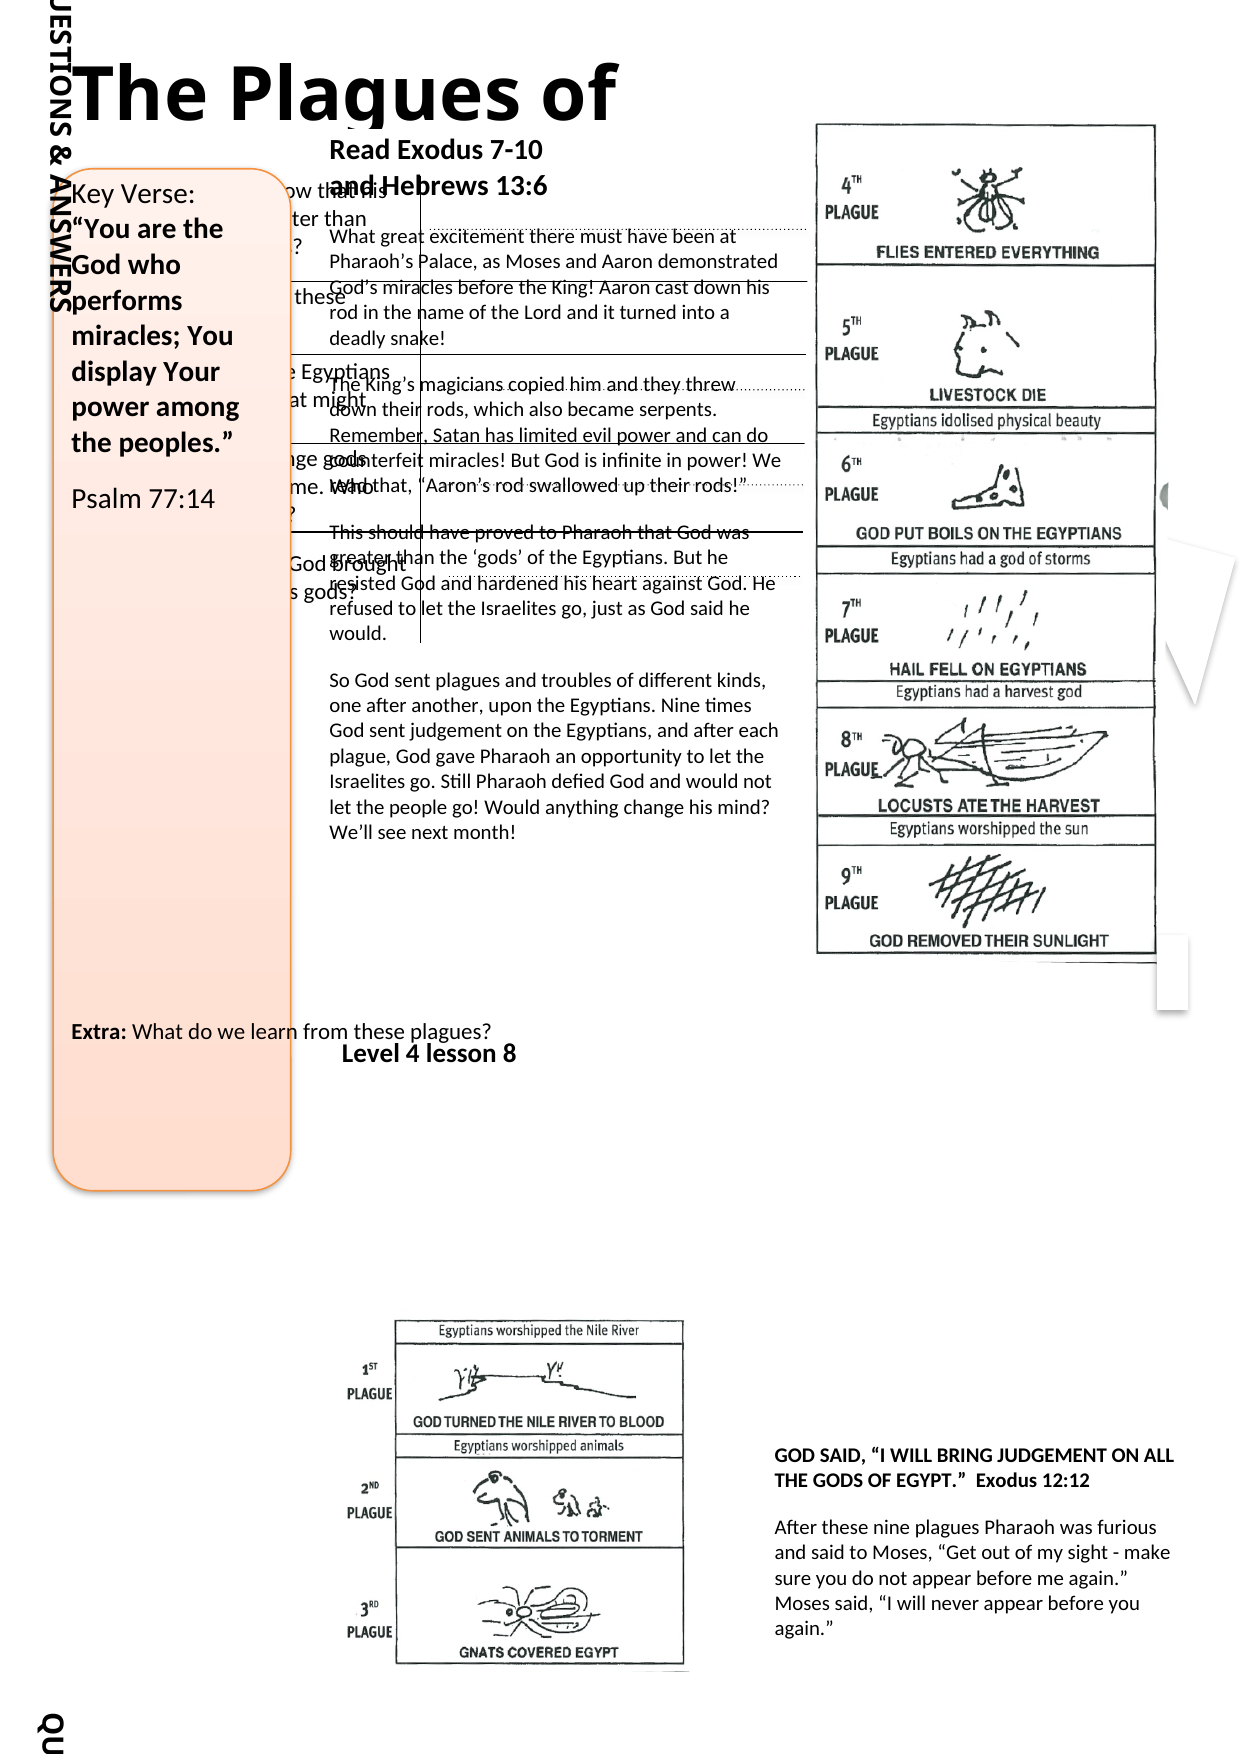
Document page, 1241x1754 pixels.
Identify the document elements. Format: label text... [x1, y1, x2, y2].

table_cell [421, 355, 806, 443]
table_cell [421, 444, 804, 531]
table_cell [421, 282, 807, 354]
table_cell 5. Why do you think God brought judgement on Egypt’s gods? [296, 533, 420, 643]
table_cell 4. We can trust strange gods too, like money or fame. Who only should we trust? [296, 444, 420, 531]
table_header 1. How did Aaron show that his rod-miracle was greater than that of the magicians? [279, 176, 420, 281]
table_cell [421, 533, 803, 643]
table_header [421, 176, 809, 281]
picture [338, 1308, 696, 1673]
table_cell 3. If Pharoah and the Egyptians had obeyed God, what might have happened? [296, 355, 420, 443]
table_cell 2. Why did God send these plagues? [296, 282, 420, 354]
picture [795, 103, 1175, 965]
